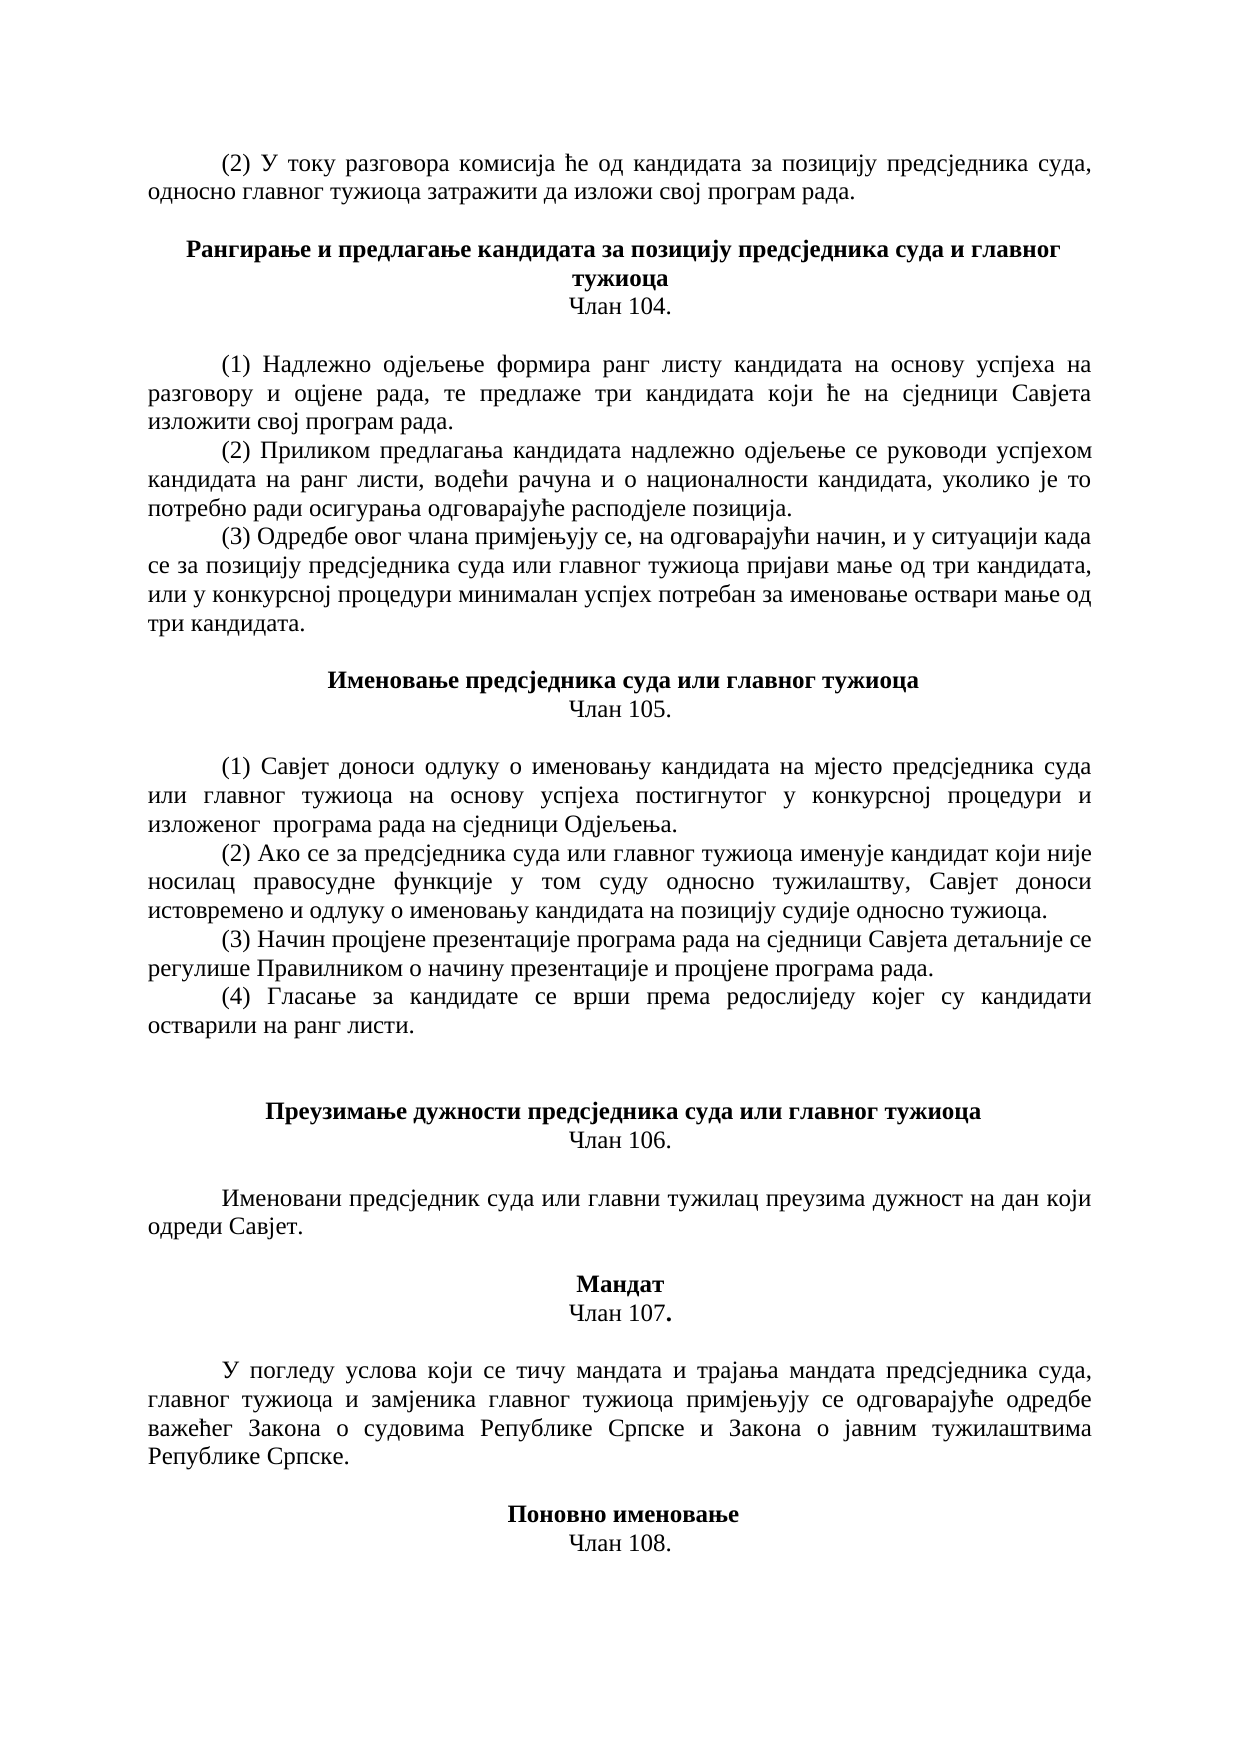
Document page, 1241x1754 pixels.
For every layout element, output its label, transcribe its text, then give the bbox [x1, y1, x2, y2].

text (3) Одредбе овог члана примјењују се, на одговарајући начин, и у ситуацији када се за позицију предсједника суда или главног тужиоца пријави мање од три кандидата, или у конкурсној процедури минималан успјех потребан за именовање оствари мање од три кандидата. [148, 521, 1093, 636]
text (1) Надлежно одјељење формира ранг листу кандидата на основу успјеха на разговору и оцјене рада, те предлаже три кандидата који ће на сједници Савјета изложити свој програм рада. [148, 349, 1093, 435]
text (2) Ако се за предсједника суда или главног тужиоца именује кандидат који није носилац правосудне функције у том суду односно тужилаштву, Савјет доноси истовремено и одлуку о именовању кандидата на позицију судије односно тужиоца. [148, 838, 1093, 924]
text Члан 107. [148, 1298, 1093, 1326]
text (2) Приликом предлагања кандидата надлежно одјељење се руководи успјехом кандидата на ранг листи, водећи рачуна и о националности кандидата, уколико је то потребно ради осигурања одговарајуће расподјеле позиција. [148, 435, 1093, 521]
text (3) Начин процјене презентације програма рада на сједници Савјета детаљније се регулише Правилником о начину презентације и процјене програма рада. [148, 924, 1093, 981]
text Преузимање дужности предсједника суда или главног тужиоца [148, 1096, 1093, 1125]
text Именовани предсједник суда или главни тужилац преузима дужност на дан који одреди Савјет. [148, 1183, 1093, 1240]
text Члан 104. [148, 291, 1093, 320]
text (4) Гласање за кандидате се врши према редослиједу којег су кандидати остварили на ранг листи. [148, 981, 1093, 1039]
text Члан 105. [148, 694, 1093, 723]
text Члан 106. [148, 1125, 1093, 1154]
text (1) Савјет доноси одлуку о именовању кандидата на мјесто предсједника суда или главног тужиоца на основу успјеха постигнутог у конкурсној процедури и изложеног програма рада на сједници Одјељења. [148, 751, 1093, 838]
text Члан 108. [148, 1528, 1093, 1556]
text (2) У току разговора комисија ће од кандидата за позицију предсједника суда, односно главног тужиоца затражити да изложи свој програм рада. [148, 148, 1093, 205]
text У погледу услова који се тичу мандата и трајања мандата предсједника суда, главног тужиоца и замјеника главног тужиоца примјењују се одговарајуће одредбе важећег Закона о судовима Републике Српске и Закона о јавним тужилаштвима Републике Српске. [148, 1355, 1093, 1470]
text Мандат [148, 1269, 1093, 1298]
text Именовање предсједника суда или главног тужиоца [148, 665, 1093, 694]
text Рангирање и предлагање кандидата за позицију предсједника суда и главног тужиоца [148, 234, 1093, 291]
text Поновно именовање [148, 1499, 1093, 1528]
